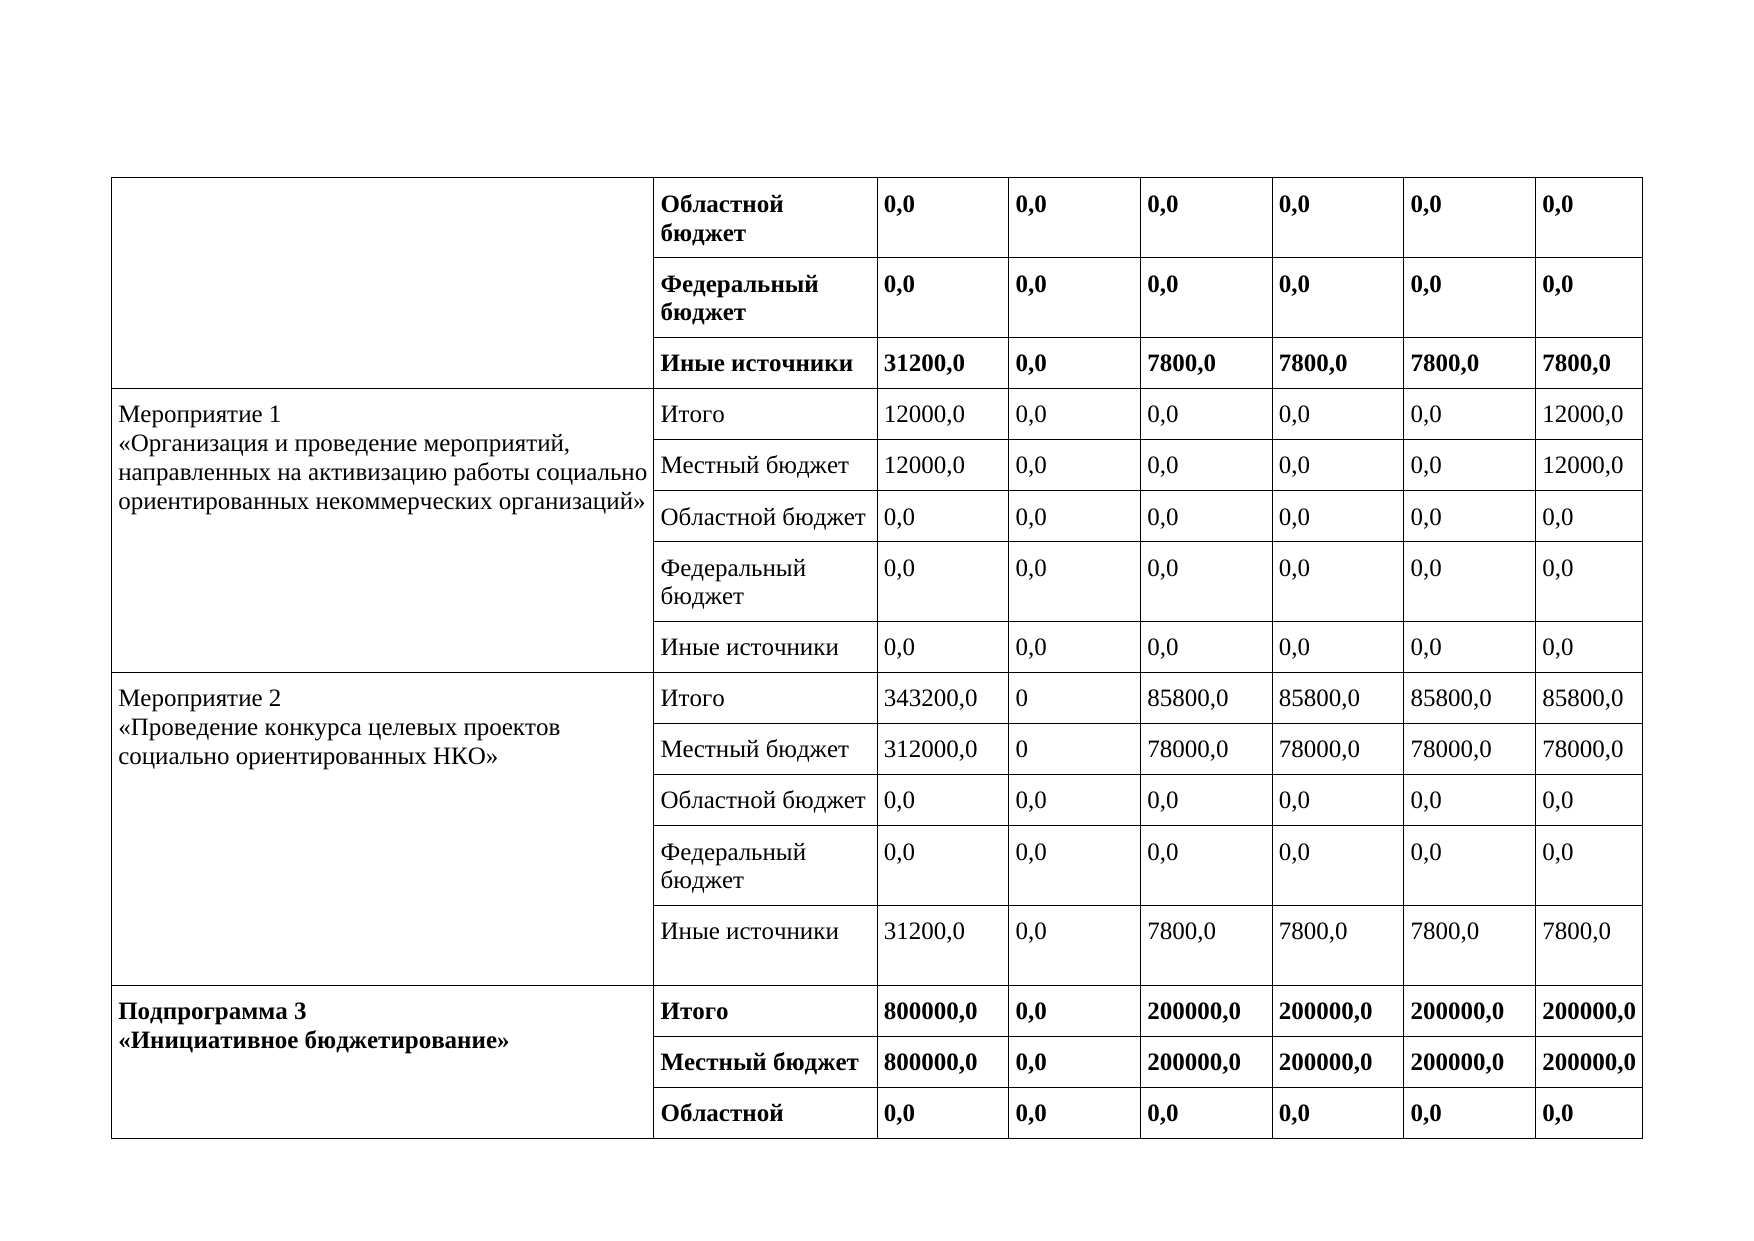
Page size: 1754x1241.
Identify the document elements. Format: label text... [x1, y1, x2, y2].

table_cell Областной бюджет [654, 1088, 877, 1138]
table_cell 78000,0 [1273, 724, 1403, 774]
table_cell 7800,0 [1141, 906, 1272, 984]
table_cell 0,0 [1009, 622, 1140, 672]
table_cell Иные источники [654, 906, 877, 984]
table_cell 0,0 [1536, 258, 1642, 337]
table_cell 31200,0 [878, 338, 1008, 388]
table_cell 7800,0 [1536, 906, 1642, 984]
table_cell 0,0 [1141, 389, 1272, 439]
table_cell 0,0 [1404, 826, 1535, 905]
table_cell 0,0 [1009, 542, 1140, 621]
table_cell 312000,0 [878, 724, 1008, 774]
table_cell 0,0 [1009, 258, 1140, 337]
table_cell 0,0 [878, 826, 1008, 905]
table_cell Итого [654, 673, 877, 723]
table_cell 0,0 [1141, 1088, 1272, 1138]
table_cell 0,0 [1536, 491, 1642, 541]
table_cell 0,0 [1536, 542, 1642, 621]
table_cell 31200,0 [878, 906, 1008, 984]
table_cell 0,0 [878, 178, 1008, 257]
table_cell Итого [654, 389, 877, 439]
table_cell Федеральный бюджет [654, 258, 877, 337]
table_cell 0,0 [1009, 906, 1140, 984]
table_cell 0,0 [1536, 775, 1642, 825]
table_cell 7800,0 [1273, 906, 1403, 984]
table_cell 0,0 [1009, 389, 1140, 439]
table_cell 0,0 [1404, 178, 1535, 257]
table_cell 200000,0 [1404, 1037, 1535, 1087]
table_cell 200000,0 [1536, 1037, 1642, 1087]
table_cell Федеральный бюджет [654, 826, 877, 905]
table_cell 0,0 [1404, 440, 1535, 490]
table_cell 0,0 [1536, 622, 1642, 672]
table_cell 0,0 [1141, 622, 1272, 672]
table_cell 0,0 [1141, 258, 1272, 337]
table_cell 85800,0 [1273, 673, 1403, 723]
table_cell 12000,0 [1536, 389, 1642, 439]
table_cell Областной бюджет [654, 178, 877, 257]
table_cell 0,0 [1536, 826, 1642, 905]
table_cell 0,0 [1404, 389, 1535, 439]
table_cell 0,0 [1404, 491, 1535, 541]
table_cell 0,0 [1404, 622, 1535, 672]
table_cell 12000,0 [878, 440, 1008, 490]
table_cell 7800,0 [1404, 338, 1535, 388]
table_cell 0,0 [1141, 491, 1272, 541]
table_cell Местный бюджет [654, 1037, 877, 1087]
table_cell 0,0 [1141, 775, 1272, 825]
table_cell 0,0 [1273, 826, 1403, 905]
table_cell 0,0 [1141, 826, 1272, 905]
table_cell 85800,0 [1536, 673, 1642, 723]
table_cell 0,0 [1536, 178, 1642, 257]
table_cell 200000,0 [1536, 986, 1642, 1036]
table_cell 7800,0 [1141, 338, 1272, 388]
table_cell Иные источники [654, 338, 877, 388]
table_cell 0,0 [878, 1088, 1008, 1138]
table_cell 0,0 [1273, 1088, 1403, 1138]
table_cell 0,0 [1141, 178, 1272, 257]
table_cell 12000,0 [1536, 440, 1642, 490]
table_cell 0,0 [1273, 389, 1403, 439]
table_cell 0 [1009, 724, 1140, 774]
table_cell Областной бюджет [654, 491, 877, 541]
table_cell 0,0 [1009, 178, 1140, 257]
table_cell 0,0 [1009, 338, 1140, 388]
table_cell 12000,0 [878, 389, 1008, 439]
table_cell 200000,0 [1273, 1037, 1403, 1087]
table_cell Местный бюджет [654, 724, 877, 774]
table_cell 78000,0 [1404, 724, 1535, 774]
table_cell 0,0 [1273, 258, 1403, 337]
table_cell 0,0 [878, 258, 1008, 337]
table_cell 0,0 [1273, 542, 1403, 621]
table_cell 0,0 [1009, 826, 1140, 905]
table_cell 0,0 [1404, 258, 1535, 337]
table_cell 7800,0 [1536, 338, 1642, 388]
table_cell Итого [654, 986, 877, 1036]
table_cell 0,0 [1141, 542, 1272, 621]
table_cell 7800,0 [1273, 338, 1403, 388]
table_cell 0,0 [1404, 542, 1535, 621]
table_cell Подпрограмма 3 «Инициативное бюджетирование» [112, 986, 653, 1138]
table_cell 200000,0 [1404, 986, 1535, 1036]
table_cell Мероприятие 2 «Проведение конкурса целевых проектов социально ориентированных НКО» [112, 673, 653, 984]
table_cell 0,0 [1273, 622, 1403, 672]
table_cell 0,0 [1141, 440, 1272, 490]
table_cell 200000,0 [1273, 986, 1403, 1036]
table_cell 7800,0 [1404, 906, 1535, 984]
table_cell 0,0 [1009, 1037, 1140, 1087]
table_cell 85800,0 [1404, 673, 1535, 723]
table_cell 0,0 [1273, 440, 1403, 490]
table_cell 0,0 [1273, 178, 1403, 257]
table_cell Мероприятие 1 «Организация и проведение мероприятий, направленных на активизацию работы социально ориентированных некоммерческих организаций» [112, 389, 653, 672]
table_cell 800000,0 [878, 1037, 1008, 1087]
table_cell 0,0 [1009, 491, 1140, 541]
table_cell 0,0 [1273, 775, 1403, 825]
table_cell 800000,0 [878, 986, 1008, 1036]
table_cell 0,0 [1536, 1088, 1642, 1138]
table_cell 0,0 [1273, 491, 1403, 541]
table_cell Иные источники [654, 622, 877, 672]
table_cell 343200,0 [878, 673, 1008, 723]
table_cell 0,0 [1404, 775, 1535, 825]
table_cell 0,0 [1404, 1088, 1535, 1138]
table_cell 0,0 [1009, 1088, 1140, 1138]
table_cell 0,0 [1009, 986, 1140, 1036]
table_cell Федеральный бюджет [654, 542, 877, 621]
table_cell 0,0 [878, 775, 1008, 825]
table_cell 85800,0 [1141, 673, 1272, 723]
table_cell Местный бюджет [654, 440, 877, 490]
table_cell 200000,0 [1141, 1037, 1272, 1087]
table_cell 78000,0 [1536, 724, 1642, 774]
table_cell 0,0 [1009, 775, 1140, 825]
table_cell 78000,0 [1141, 724, 1272, 774]
table_cell 0,0 [1009, 440, 1140, 490]
table_cell 0,0 [878, 622, 1008, 672]
table_cell 0 [1009, 673, 1140, 723]
table_cell Областной бюджет [654, 775, 877, 825]
table_cell 0,0 [878, 491, 1008, 541]
table_cell 0,0 [878, 542, 1008, 621]
table_cell 200000,0 [1141, 986, 1272, 1036]
